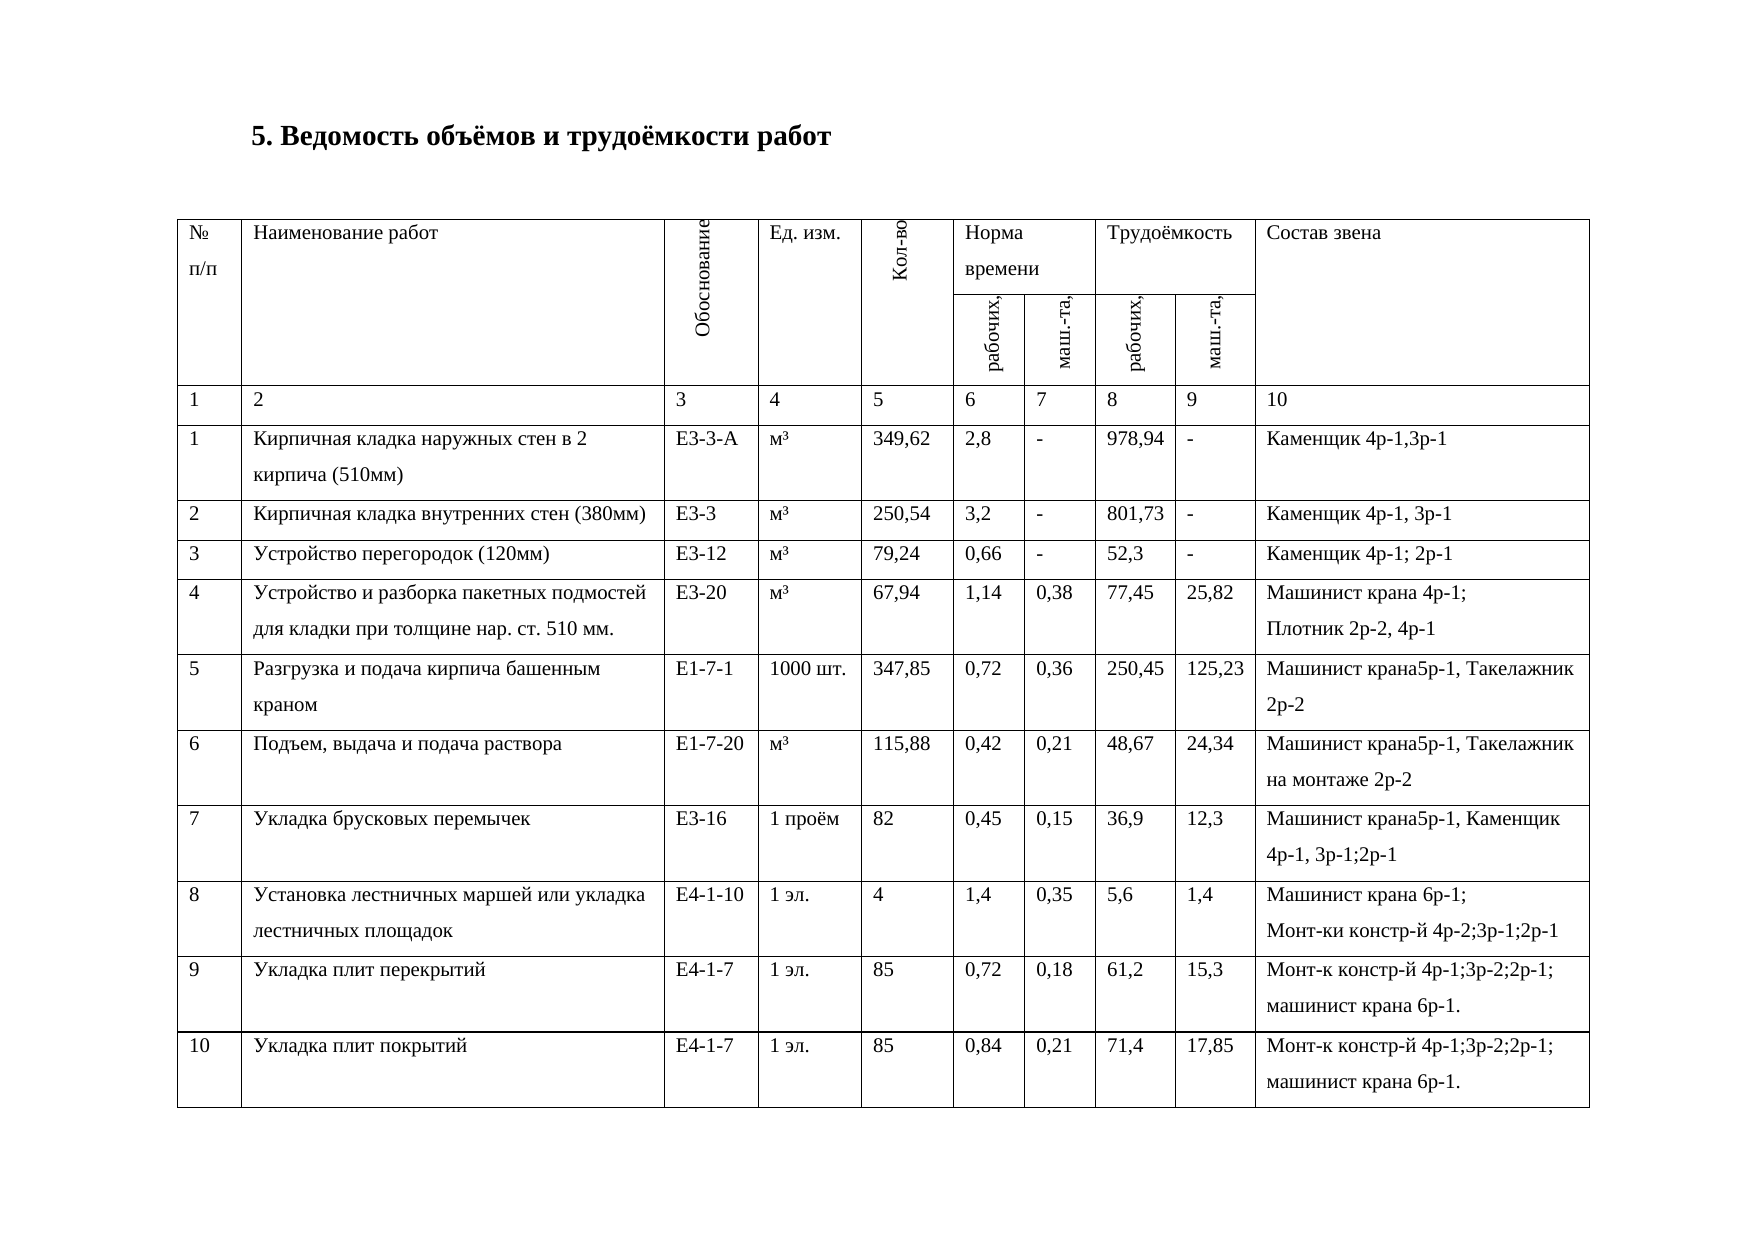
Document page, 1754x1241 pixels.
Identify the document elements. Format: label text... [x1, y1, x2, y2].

table_cell 3 [665, 386, 758, 425]
table_cell - [1176, 541, 1255, 579]
table_cell м³ [759, 580, 861, 654]
table_cell Укладка плит покрытий [242, 1033, 664, 1107]
table_cell 5,6 [1096, 882, 1175, 956]
table_cell рабочих, чел.-ч. [954, 295, 1024, 385]
table_cell 6 [178, 731, 241, 805]
table_cell - [1176, 501, 1255, 539]
table_cell Устройство перегородок (120мм) [242, 541, 664, 579]
table_cell 71,4 [1096, 1033, 1175, 1107]
table_cell 0,42 [954, 731, 1024, 805]
table_cell 8 [178, 882, 241, 956]
table_cell 15,3 [1176, 957, 1255, 1031]
table_cell 5 [862, 386, 953, 425]
table_cell 77,45 [1096, 580, 1175, 654]
table_cell 2 [178, 501, 241, 539]
table_cell рабочих, чел.-ч. [1096, 295, 1175, 385]
table_cell м³ [759, 426, 861, 500]
table_cell 0,36 [1025, 655, 1095, 730]
table_cell 36,9 [1096, 806, 1175, 881]
table_cell 0,72 [954, 655, 1024, 730]
table_cell 3 [178, 541, 241, 579]
table_cell 10 [178, 1033, 241, 1107]
table_cell Кирпичная кладка внутренних стен (380мм) [242, 501, 664, 539]
table_cell - [1025, 426, 1095, 500]
table_cell 1 проём [759, 806, 861, 881]
table_cell м³ [759, 731, 861, 805]
table_cell 250,45 [1096, 655, 1175, 730]
table_cell 978,94 [1096, 426, 1175, 500]
table_cell 79,24 [862, 541, 953, 579]
table_cell Каменщик 4р-1, 3р-1 [1256, 501, 1589, 539]
table_cell Машинист крана5р-1, Каменщик 4р-1, 3р-1;2р-1 [1256, 806, 1589, 881]
table_cell Машинист крана5р-1, Такелажник на монтаже 2р-2 [1256, 731, 1589, 805]
table_cell 5 [178, 655, 241, 730]
table_cell 1 эл. [759, 957, 861, 1031]
table_cell Машинист крана 6р-1; Монт-ки констр-й 4р-2;3р-1;2р-1 [1256, 882, 1589, 956]
table_cell 2,8 [954, 426, 1024, 500]
table_cell 67,94 [862, 580, 953, 654]
table_cell 1,4 [954, 882, 1024, 956]
table_cell Укладка брусковых перемычек [242, 806, 664, 881]
table_cell Е3-3-А [665, 426, 758, 500]
table_cell 0,84 [954, 1033, 1024, 1107]
table_cell Е3-12 [665, 541, 758, 579]
table_cell 17,85 [1176, 1033, 1255, 1107]
table_cell 115,88 [862, 731, 953, 805]
table_header Обоснование [665, 220, 758, 385]
table_cell Е3-3 [665, 501, 758, 539]
table_cell 1 [178, 386, 241, 425]
table_cell 12,3 [1176, 806, 1255, 881]
table_cell Е4-1-10 [665, 882, 758, 956]
table_cell м³ [759, 541, 861, 579]
table_cell 25,82 [1176, 580, 1255, 654]
table_cell 4 [862, 882, 953, 956]
table_cell Е4-1-7 [665, 1033, 758, 1107]
table_cell 349,62 [862, 426, 953, 500]
table_cell 6 [954, 386, 1024, 425]
text 5. Ведомость объёмов и трудоёмкости работ [177, 118, 1665, 152]
table_cell 0,18 [1025, 957, 1095, 1031]
table_cell - [1025, 501, 1095, 539]
table_cell 7 [178, 806, 241, 881]
table_cell 0,21 [1025, 731, 1095, 805]
table_header Норма времени [954, 220, 1095, 294]
table_cell Машинист крана 4р-1; Плотник 2р-2, 4р-1 [1256, 580, 1589, 654]
table_cell Монт-к констр-й 4р-1;3р-2;2р-1; машинист крана 6р-1. [1256, 1033, 1589, 1107]
table_cell м³ [759, 501, 861, 539]
table_cell 0,21 [1025, 1033, 1095, 1107]
table_cell маш.-та, маш.-ч. [1025, 295, 1095, 385]
table_cell - [1176, 426, 1255, 500]
table_cell 61,2 [1096, 957, 1175, 1031]
table_cell Укладка плит перекрытий [242, 957, 664, 1031]
table_cell 7 [1025, 386, 1095, 425]
table_cell - [1025, 541, 1095, 579]
table_cell Е3-20 [665, 580, 758, 654]
table_cell Машинист крана5р-1, Такелажник 2р-2 [1256, 655, 1589, 730]
table_cell 9 [178, 957, 241, 1031]
table_cell Подъем, выдача и подача раствора [242, 731, 664, 805]
table_cell Разгрузка и подача кирпича башенным краном [242, 655, 664, 730]
table_cell 0,15 [1025, 806, 1095, 881]
table_header Наименование работ [242, 220, 664, 385]
table_cell 24,34 [1176, 731, 1255, 805]
table_cell 8 [1096, 386, 1175, 425]
table_cell Каменщик 4р-1,3р-1 [1256, 426, 1589, 500]
table_header Кол-во [862, 220, 953, 385]
table_cell 1 [178, 426, 241, 500]
table_cell Е3-16 [665, 806, 758, 881]
table_cell 0,35 [1025, 882, 1095, 956]
table_cell 3,2 [954, 501, 1024, 539]
table_header Ед. изм. [759, 220, 861, 385]
table_cell 4 [178, 580, 241, 654]
table_header № п/п [178, 220, 241, 385]
table_cell маш.-та, маш.-ч. [1176, 295, 1255, 385]
table_cell 2 [242, 386, 664, 425]
table_cell 250,54 [862, 501, 953, 539]
table_cell 0,38 [1025, 580, 1095, 654]
table_cell 0,45 [954, 806, 1024, 881]
table_header Трудоёмкость [1096, 220, 1255, 294]
table_header Состав звена [1256, 220, 1589, 385]
table_cell 1 эл. [759, 882, 861, 956]
table_cell 52,3 [1096, 541, 1175, 579]
table_cell Устройство и разборка пакетных подмостей для кладки при толщине нар. ст. . [242, 580, 664, 654]
table_cell 4 [759, 386, 861, 425]
table_cell Установка лестничных маршей или укладка лестничных площадок [242, 882, 664, 956]
table_cell Каменщик 4р-1; 2р-1 [1256, 541, 1589, 579]
table_cell Е4-1-7 [665, 957, 758, 1031]
table_cell 0,66 [954, 541, 1024, 579]
table_cell 125,23 [1176, 655, 1255, 730]
table_cell 82 [862, 806, 953, 881]
table_cell 10 [1256, 386, 1589, 425]
table_cell 85 [862, 1033, 953, 1107]
table_cell 48,67 [1096, 731, 1175, 805]
table_cell 1,4 [1176, 882, 1255, 956]
table_cell Е1-7-1 [665, 655, 758, 730]
table_cell 1000 шт. [759, 655, 861, 730]
table_cell Кирпичная кладка наружных стен в 2 кирпича (510мм) [242, 426, 664, 500]
table_cell 1 эл. [759, 1033, 861, 1107]
table_cell 1,14 [954, 580, 1024, 654]
table_cell 0,72 [954, 957, 1024, 1031]
table_cell 347,85 [862, 655, 953, 730]
table_cell 85 [862, 957, 953, 1031]
table_cell Е1-7-20 [665, 731, 758, 805]
table_cell Монт-к констр-й 4р-1;3р-2;2р-1; машинист крана 6р-1. [1256, 957, 1589, 1031]
table_cell 9 [1176, 386, 1255, 425]
table_cell 801,73 [1096, 501, 1175, 539]
